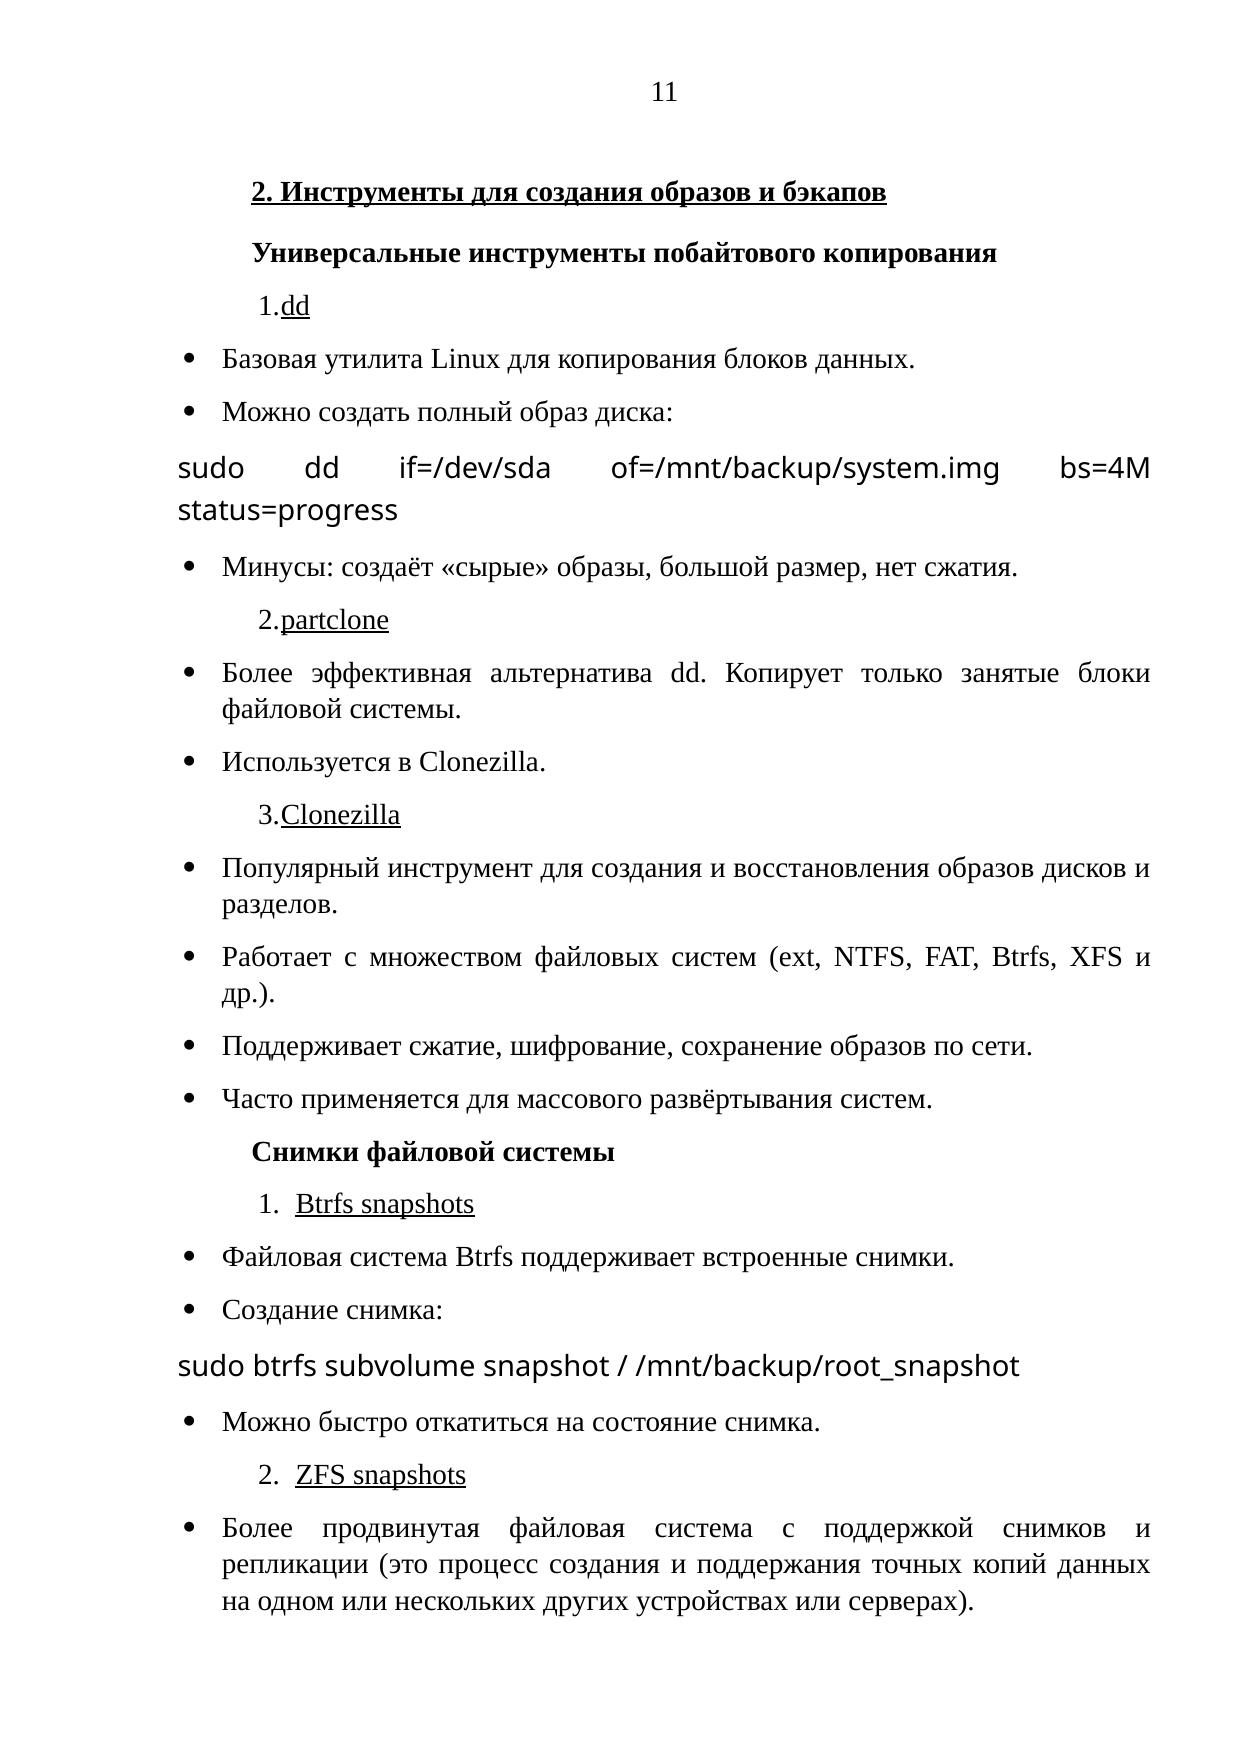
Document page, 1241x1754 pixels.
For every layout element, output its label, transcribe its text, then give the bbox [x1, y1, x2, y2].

list Файловая система Btrfs поддерживает встроенные снимки. [184, 1239, 1152, 1273]
list Создание снимка: [184, 1292, 1152, 1326]
text Снимки файловой системы [177, 1134, 1152, 1167]
text sudo btrfs subvolume snapshot / /mnt/backup/root_snapshot [177, 1345, 1152, 1385]
list Работает с множеством файловых систем (ext, NTFS, FAT, Btrfs, XFS и др.). [184, 939, 1152, 1008]
list Более продвинутая файловая система с поддержкой снимков и репликации (это процесс создания и поддержания точных копий данных на одном или нескольких других устройствах или серверах). [184, 1510, 1152, 1616]
list Более эффективная альтернатива dd. Копирует только занятые блоки файловой системы. [184, 655, 1152, 725]
list Базовая утилита Linux для копирования блоков данных. [184, 341, 1152, 375]
list Популярный инструмент для создания и восстановления образов дисков и разделов. [184, 850, 1152, 919]
list Можно быстро откатиться на состояние снимка. [184, 1404, 1152, 1438]
text 2. Инструменты для создания образов и бэкапов [177, 174, 1152, 208]
list Можно создать полный образ диска: [184, 394, 1152, 428]
list Btrfs snapshots [258, 1186, 1152, 1220]
list Поддерживает сжатие, шифрование, сохранение образов по сети. [184, 1028, 1152, 1061]
text Универсальные инструменты побайтового копирования [177, 235, 1152, 269]
list dd [258, 288, 1152, 322]
list ZFS snapshots [258, 1457, 1152, 1491]
list partclone [258, 602, 1152, 636]
list Минусы: создаёт «сырые» образы, большой размер, нет сжатия. [184, 549, 1152, 583]
text sudo dd if=/dev/sda of=/mnt/backup/system.img bs=4M status=progress [177, 447, 1152, 529]
list Используется в Clonezilla. [184, 744, 1152, 778]
list Часто применяется для массового развёртывания систем. [184, 1081, 1152, 1114]
list Clonezilla [258, 797, 1152, 830]
